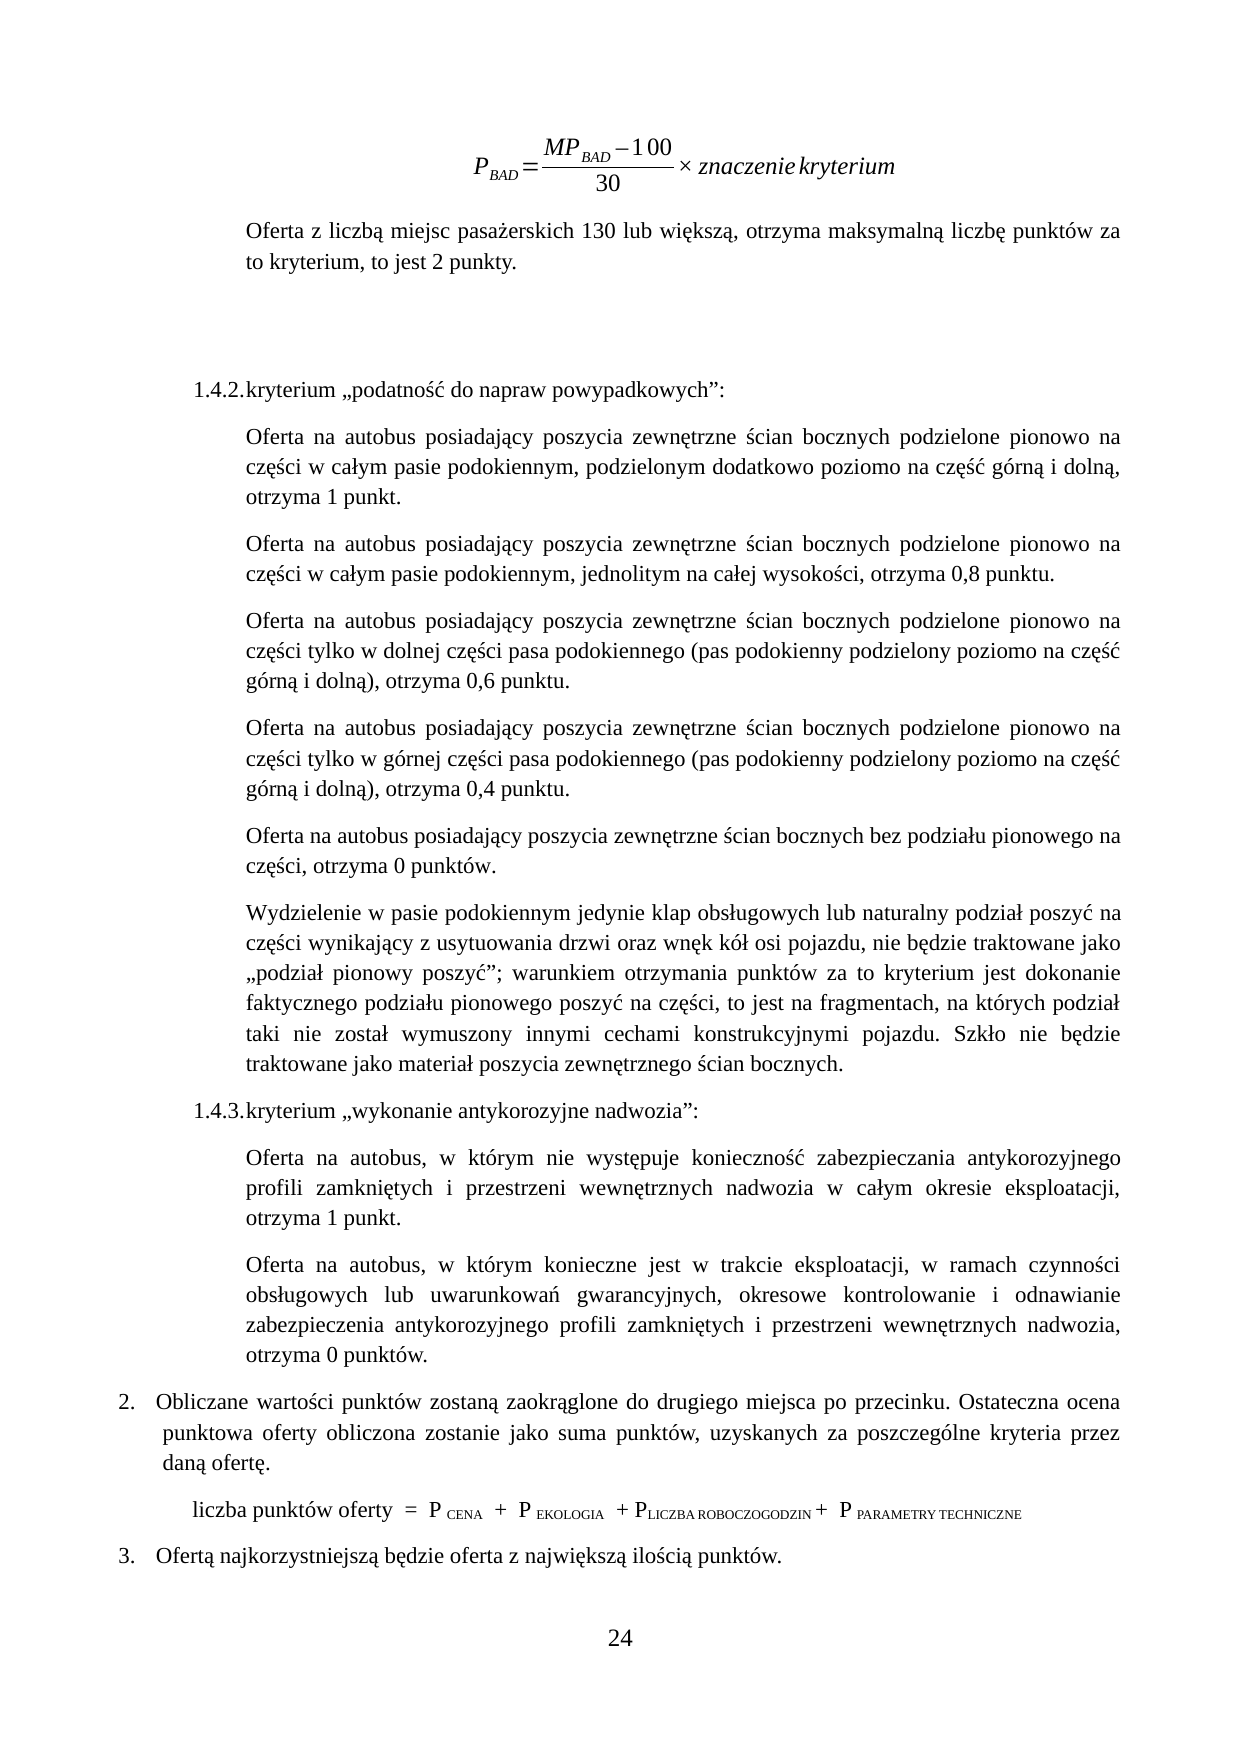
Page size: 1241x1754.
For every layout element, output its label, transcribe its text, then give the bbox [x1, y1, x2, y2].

text Oferta na autobus posiadający poszycia zewnętrzne ścian bocznych podzielone pionowo na części tylko w dolnej części pasa podokiennego (pas podokienny podzielony poziomo na część górną i dolną), otrzyma 0,6 punktu. [246, 607, 1122, 694]
text Oferta na autobus, w którym nie występuje konieczność zabezpieczania antykorozyjnego profili zamkniętych i przestrzeni wewnętrznych nadwozia w całym okresie eksploatacji, otrzyma 1 punkt. [246, 1143, 1122, 1230]
text Oferta na autobus, w którym konieczne jest w trakcie eksploatacji, w ramach czynności obsługowych lub uwarunkowań gwarancyjnych, okresowe kontrolowanie i odnawianie zabezpieczenia antykorozyjnego profili zamkniętych i przestrzeni wewnętrznych nadwozia, otrzyma 0 punktów. [246, 1251, 1122, 1368]
text Oferta na autobus posiadający poszycia zewnętrzne ścian bocznych podzielone pionowo na części w całym pasie podokiennym, podzielonym dodatkowo poziomo na część górną i dolną, otrzyma 1 punkt. [246, 423, 1122, 509]
list kryterium „wykonanie antykorozyjne nadwozia”: [193, 1097, 1122, 1123]
text Oferta z liczbą miejsc pasażerskich 130 lub większą, otrzyma maksymalną liczbę punktów za to kryterium, to jest 2 punkty. [246, 217, 1122, 274]
list Ofertą najkorzystniejszą będzie oferta z największą ilością punktów. [118, 1542, 1122, 1569]
list Obliczane wartości punktów zostaną zaokrąglone do drugiego miejsca po przecinku. Ostateczna ocena punktowa oferty obliczona zostanie jako suma punktów, uzyskanych za poszczególne kryteria przez daną ofertę. [118, 1388, 1122, 1475]
list kryterium „podatność do napraw powypadkowych”: [193, 376, 1122, 402]
text liczba punktów oferty = P CENA + P EKOLOGIA + PLICZBA ROBOCZOGODZIN + P PARAMETRY TECHNICZNE [118, 1496, 1122, 1522]
text Wydzielenie w pasie podokiennym jedynie klap obsługowych lub naturalny podział poszyć na części wynikający z usytuowania drzwi oraz wnęk kół osi pojazdu, nie będzie traktowane jako „podział pionowy poszyć”; warunkiem otrzymania punktów za to kryterium jest dokonanie faktycznego podziału pionowego poszyć na części, to jest na fragmentach, na których podział taki nie został wymuszony innymi cechami konstrukcyjnymi pojazdu. Szkło nie będzie traktowane jako materiał poszycia zewnętrznego ścian bocznych. [246, 899, 1122, 1076]
text Oferta na autobus posiadający poszycia zewnętrzne ścian bocznych podzielone pionowo na części w całym pasie podokiennym, jednolitym na całej wysokości, otrzyma 0,8 punktu. [246, 530, 1122, 587]
text Oferta na autobus posiadający poszycia zewnętrzne ścian bocznych podzielone pionowo na części tylko w górnej części pasa podokiennego (pas podokienny podzielony poziomo na część górną i dolną), otrzyma 0,4 punktu. [246, 714, 1122, 801]
text Oferta na autobus posiadający poszycia zewnętrzne ścian bocznych bez podziału pionowego na części, otrzyma 0 punktów. [246, 822, 1122, 878]
